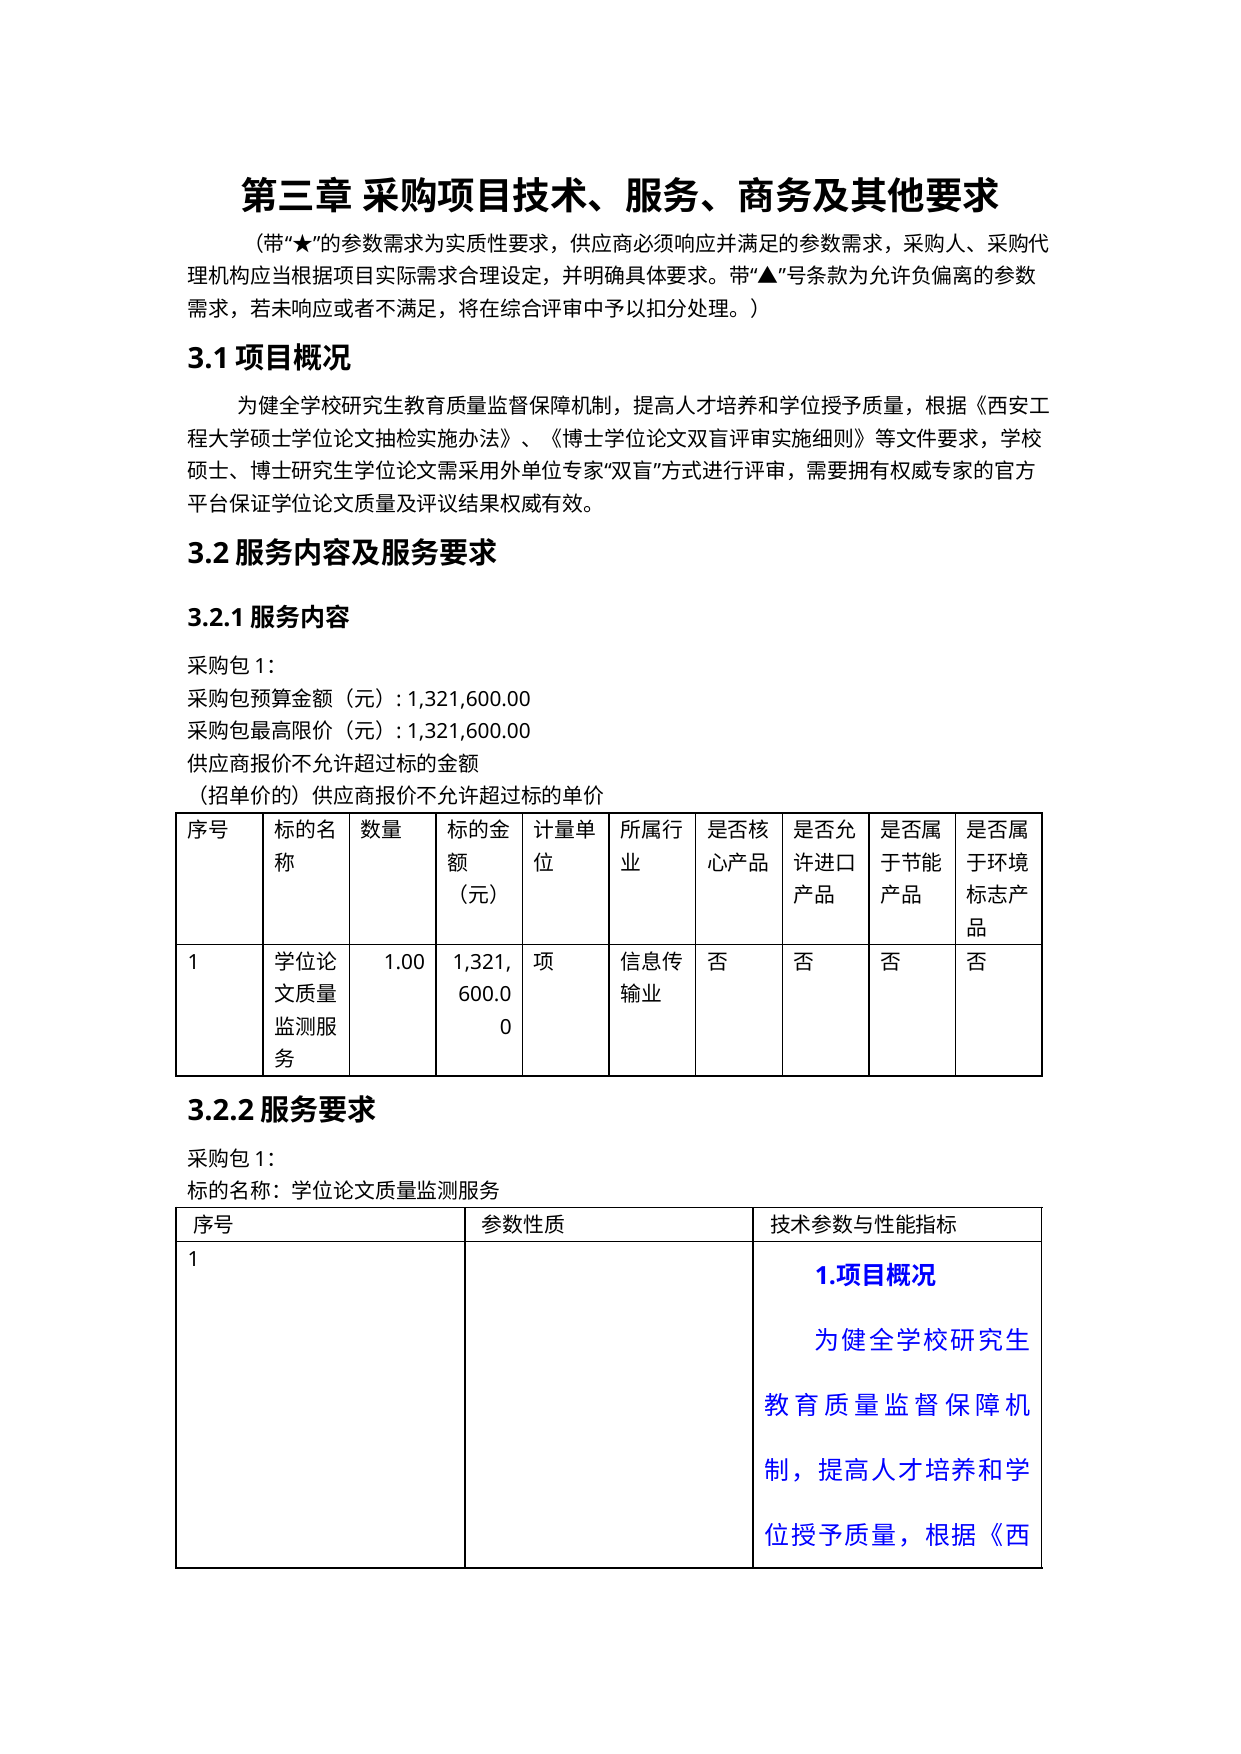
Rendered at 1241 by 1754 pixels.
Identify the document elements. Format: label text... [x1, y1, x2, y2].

table_header 技术参数与性能指标 [754, 1208, 1041, 1241]
table_cell 信息传输业 [610, 945, 695, 1075]
table_cell 否 [956, 945, 1041, 1075]
text 供应商报价不允许超过标的金额 [187, 747, 1053, 779]
text 第三章 采购项目技术、服务、商务及其他要求 [187, 162, 1053, 227]
table_header 序号 [177, 814, 262, 943]
table_header 是否核心产品 [696, 814, 782, 943]
table_cell 项 [523, 945, 608, 1075]
table_cell 否 [870, 945, 955, 1075]
table_header 所属行业 [610, 814, 695, 943]
text 采购包1： [187, 1142, 1053, 1174]
table_cell 1 [177, 1242, 464, 1567]
text 为健全学校研究生教育质量监督保障机制，提高人才培养和学位授予质量，根据《西安工程大学硕士学位论文抽检实施办法》、《博士学位论文双盲评审实施细则》等文件要求，学校硕士、博士研究生学位论文需采用外单位专家“双盲”方式进行评审，需要拥有权威专家的官方平台保证学位论文质量及评议结果权威有效。 [187, 389, 1053, 519]
table_header 是否允许进口产品 [783, 814, 868, 943]
text （招单价的）供应商报价不允许超过标的单价 [187, 779, 1053, 812]
table_cell 学位论文质量监测服务 [264, 945, 349, 1075]
table_header 是否属于节能产品 [870, 814, 955, 943]
table_cell 否 [696, 945, 782, 1075]
text 采购包最高限价（元）: 1,321,600.00 [187, 714, 1053, 747]
table_header 标的名称 [264, 814, 349, 943]
text 3.1项目概况 [187, 324, 1053, 389]
table_header 序号 [177, 1208, 464, 1241]
text 3.2服务内容及服务要求 [187, 519, 1053, 584]
text 采购包1： [187, 649, 1053, 682]
text 采购包预算金额（元）: 1,321,600.00 [187, 682, 1053, 714]
table_header 数量 [350, 814, 435, 943]
table_cell [466, 1242, 752, 1567]
table_cell 否 [783, 945, 868, 1075]
table_cell 1.00 [350, 945, 435, 1075]
table_header 是否属于环境标志产品 [956, 814, 1041, 943]
text 3.2.1服务内容 [187, 584, 1053, 649]
text 标的名称：学位论文质量监测服务 [187, 1174, 1053, 1207]
table_header 参数性质 [466, 1208, 752, 1241]
text （带“★”的参数需求为实质性要求，供应商必须响应并满足的参数需求，采购人、采购代理机构应当根据项目实际需求合理设定，并明确具体要求。带“▲”号条款为允许负偏离的参数需求，若未响应或者不满足，将在综合评审中予以扣分处理。） [187, 227, 1053, 324]
table_cell 1 [177, 945, 262, 1075]
table_header 标的金额 （元） [437, 814, 522, 943]
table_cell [754, 1242, 1041, 1567]
text 3.2.2服务要求 [187, 1077, 1053, 1142]
table_header 计量单位 [523, 814, 608, 943]
table_cell 1,321,600.00 [437, 945, 522, 1075]
